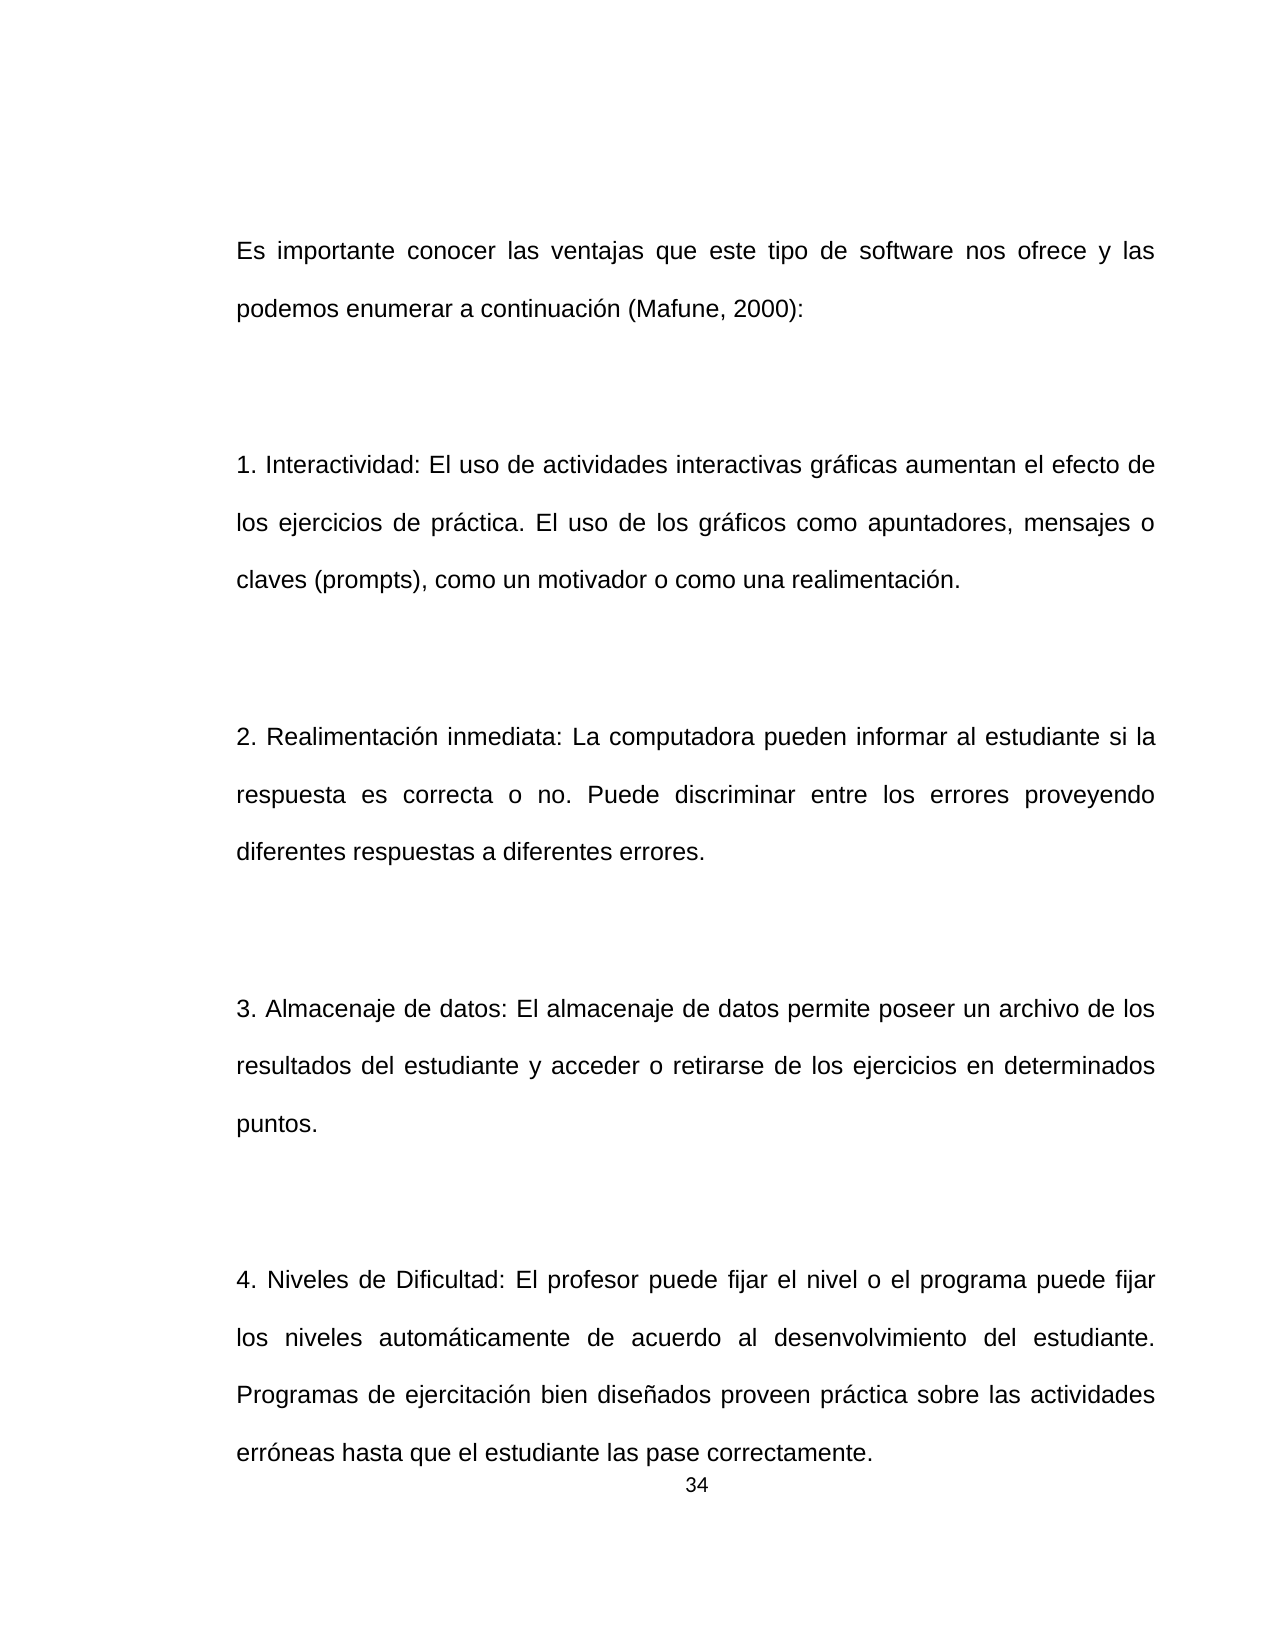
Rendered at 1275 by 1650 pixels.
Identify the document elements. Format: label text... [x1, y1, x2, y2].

text 3. Almacenaje de datos: El almacenaje de datos permite poseer un archivo de los resultados del estudiante y acceder o retirarse de los ejercicios en determinados puntos. [236, 994, 1157, 1137]
text Es importante conocer las ventajas que este tipo de software nos ofrece y las podemos enumerar a continuación (Mafune, 2000): [236, 236, 1157, 322]
text 4. Niveles de Dificultad: El profesor puede fijar el nivel o el programa puede fijar los niveles automáticamente de acuerdo al desenvolvimiento del estudiante. Programas de ejercitación bien diseñados proveen práctica sobre las actividades erróneas hasta que el estudiante las pase correctamente. [236, 1265, 1157, 1467]
text 2. Realimentación inmediata: La computadora pueden informar al estudiante si la respuesta es correcta o no. Puede discriminar entre los errores proveyendo diferentes respuestas a diferentes errores. [236, 722, 1157, 866]
text 1. Interactividad: El uso de actividades interactivas gráficas aumentan el efecto de los ejercicios de práctica. El uso de los gráficos como apuntadores, mensajes o claves (prompts), como un motivador o como una realimentación. [236, 450, 1157, 594]
